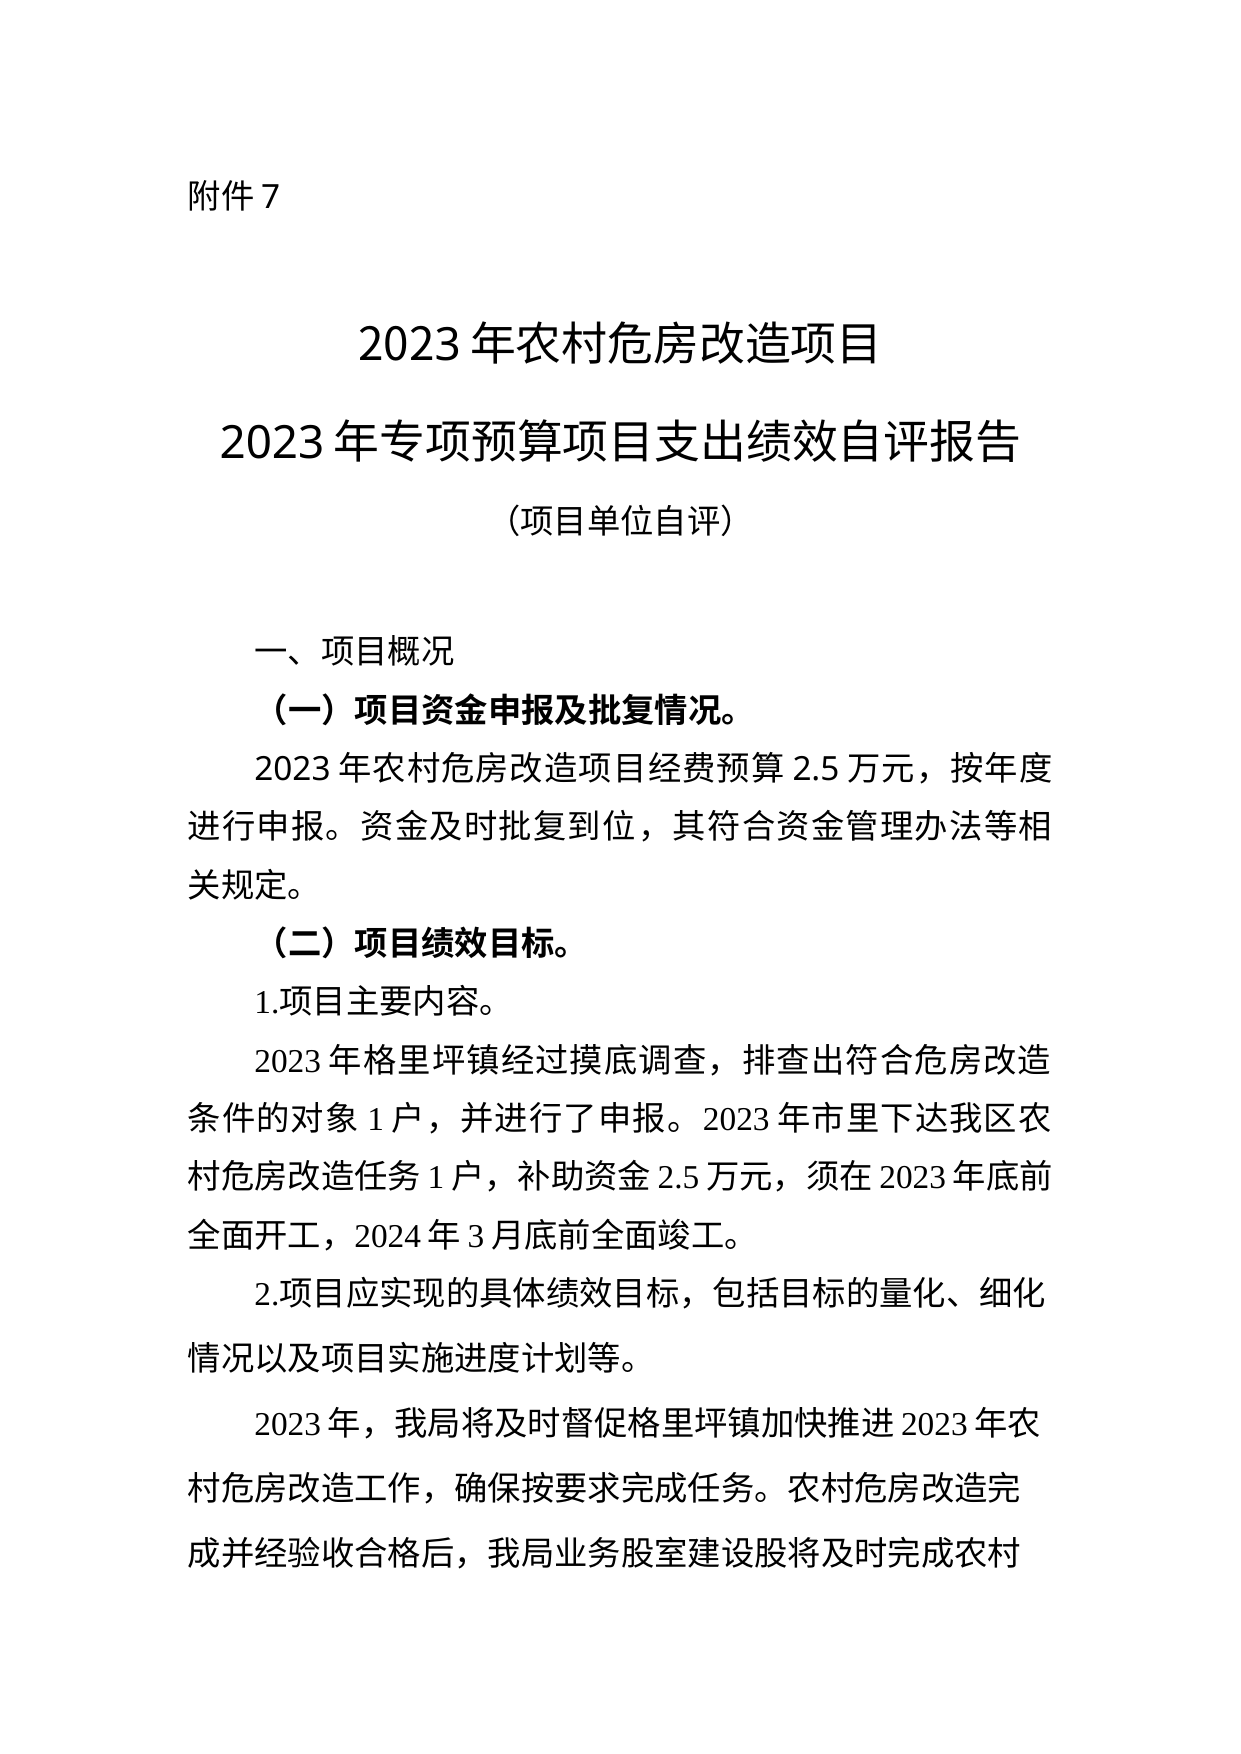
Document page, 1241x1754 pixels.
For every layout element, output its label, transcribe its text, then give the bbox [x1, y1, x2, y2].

list （二）项目绩效目标。 [187, 909, 1053, 967]
text 附件7 [187, 162, 1053, 227]
text 1.项目主要内容。 [187, 967, 1053, 1025]
text 2.项目应实现的具体绩效目标，包括目标的量化、细化情况以及项目实施进度计划等。 [187, 1259, 1053, 1389]
list 2023年农村危房改造项目经费预算2.5万元，按年度进行申报。资金及时批复到位，其符合资金管理办法等相关规定。 [187, 734, 1053, 909]
text 2023年专项预算项目支出绩效自评报告 [187, 389, 1053, 487]
text 2023年格里坪镇经过摸底调查，排查出符合危房改造条件的对象1户，并进行了申报。2023年市里下达我区农村危房改造任务1户，补助资金2.5万元，须在2023年底前全面开工，2024年3月底前全面竣工。 [187, 1025, 1053, 1259]
text 2023年农村危房改造项目 [187, 292, 1053, 389]
list （一）项目资金申报及批复情况。 [187, 675, 1053, 734]
text （项目单位自评） [187, 487, 1053, 552]
text 一、项目概况 [187, 617, 1053, 675]
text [187, 1389, 1053, 1584]
